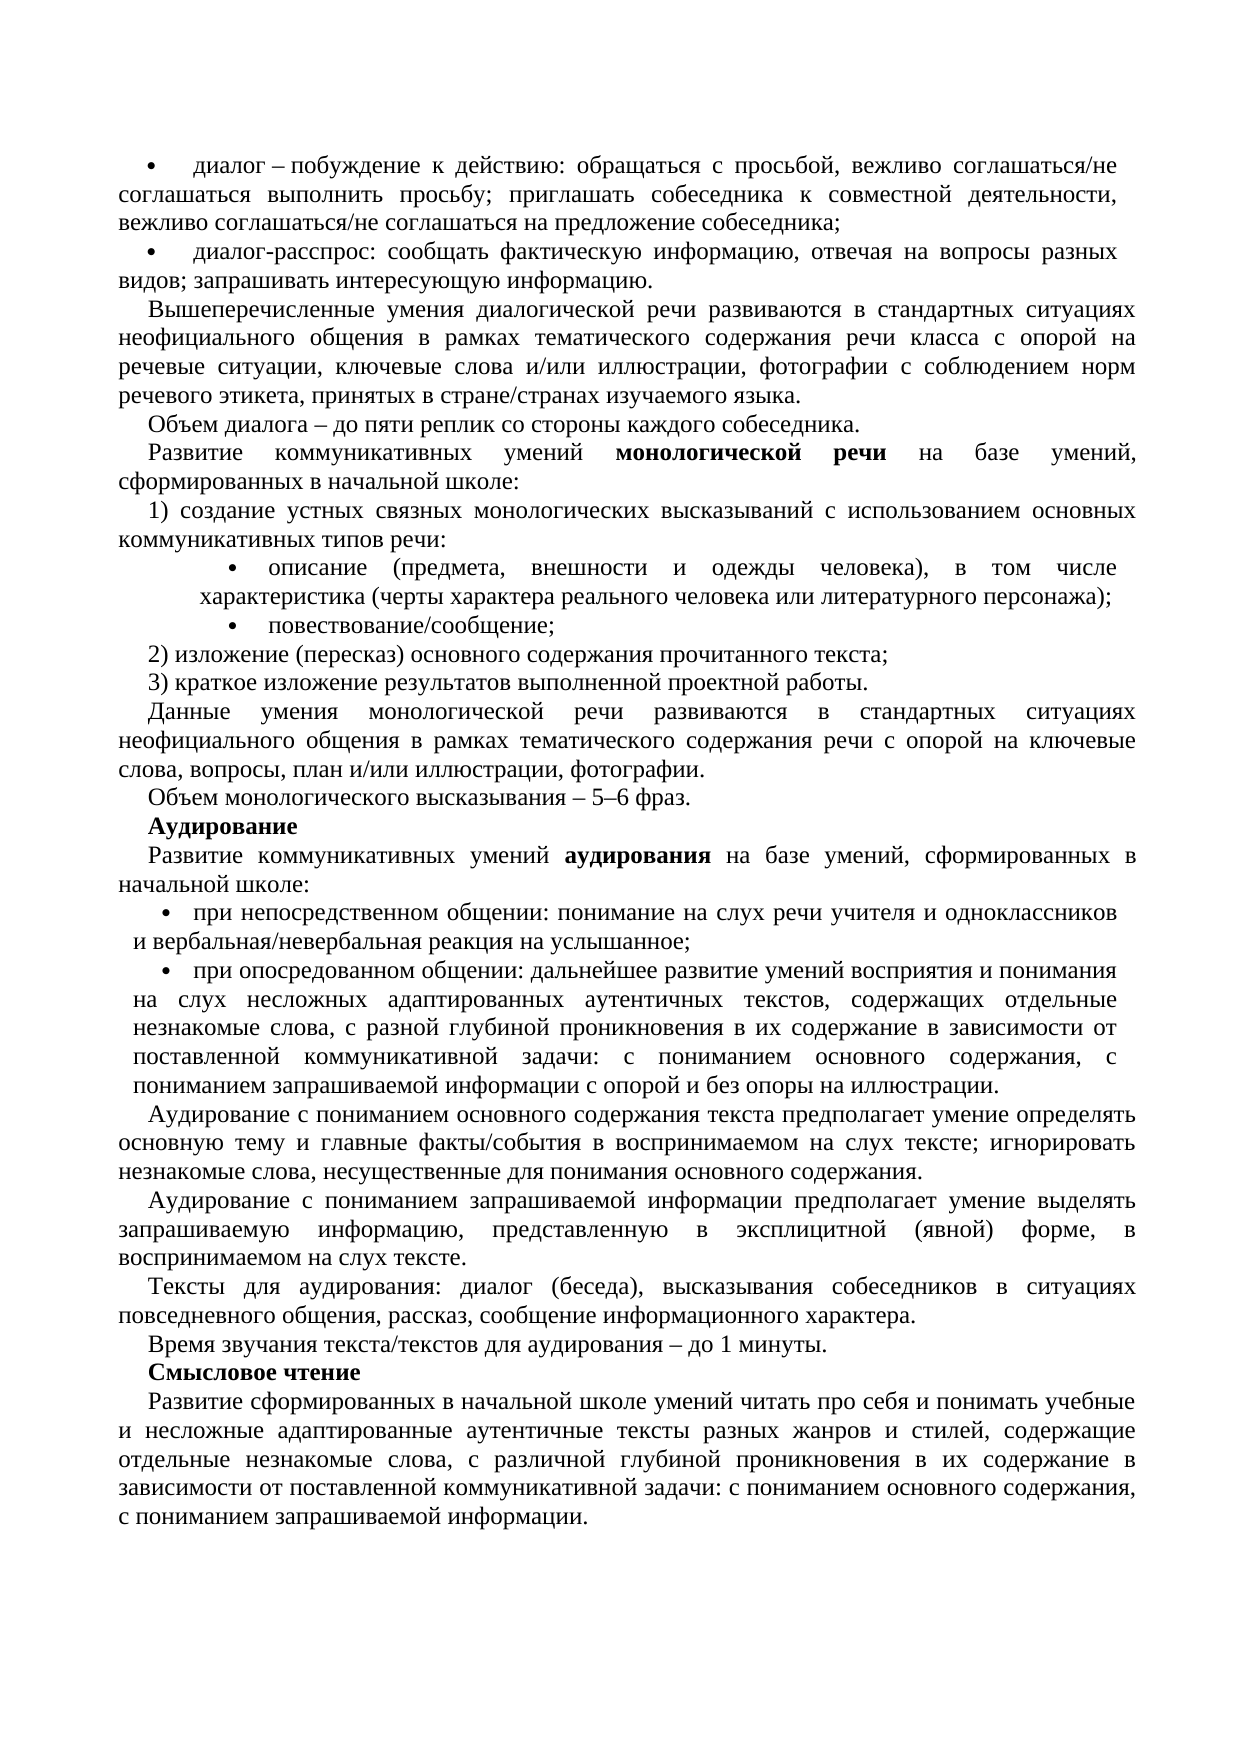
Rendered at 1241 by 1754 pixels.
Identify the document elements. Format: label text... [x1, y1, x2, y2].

text Развитие коммуникативных умений аудирования на базе умений, сформированных в начальной школе: [118, 840, 1137, 897]
text Аудирование с пониманием запрашиваемой информации предполагает умение выделять запрашиваемую информацию, представленную в эксплицитной (явной) форме, в воспринимаемом на слух тексте. [118, 1185, 1137, 1271]
list диалог-расспрос: сообщать фактическую информацию, отвечая на вопросы разных видов; запрашивать интересующую информацию. [118, 236, 1118, 294]
text Время звучания текста/текстов для аудирования – до 1 минуты. [118, 1329, 1137, 1357]
list при непосредственном общении: понимание на слух речи учителя и одноклассников и вербальная/невербальная реакция на услышанное; [133, 897, 1118, 955]
list повествование/сообщение; [199, 610, 1118, 639]
text Объем диалога – до пяти реплик со стороны каждого собеседника. [118, 409, 1137, 437]
text 3) краткое изложение результатов выполненной проектной работы. [118, 667, 1137, 696]
text Данные умения монологической речи развиваются в стандартных ситуациях неофициального общения в рамках тематического содержания речи с опорой на ключевые слова, вопросы, план и/или иллюстрации, фотографии. [118, 696, 1137, 782]
text Развитие коммуникативных умений монологической речи на базе умений, сформированных в начальной школе: [118, 437, 1137, 495]
list диалог – побуждение к действию: обращаться с просьбой, вежливо соглашаться/не соглашаться выполнить просьбу; приглашать собеседника к совместной деятельности, вежливо соглашаться/не соглашаться на предложение собеседника; [118, 150, 1118, 236]
text Смысловое чтение [118, 1357, 1137, 1386]
text 2) изложение (пересказ) основного содержания прочитанного текста; [118, 639, 1137, 667]
text Вышеперечисленные умения диалогической речи развиваются в стандартных ситуациях неофициального общения в рамках тематического содержания речи класса с опорой на речевые ситуации, ключевые слова и/или иллюстрации, фотографии с соблюдением норм речевого этикета, принятых в стране/странах изучаемого языка. [118, 294, 1137, 409]
text Объем монологического высказывания – 5–6 фраз. [118, 782, 1137, 811]
text 1) создание устных связных монологических высказываний с использованием основных коммуникативных типов речи: [118, 495, 1137, 552]
text Развитие сформированных в начальной школе умений читать про себя и понимать учебные и несложные адаптированные аутентичные тексты разных жанров и стилей, содержащие отдельные незнакомые слова, с различной глубиной проникновения в их содержание в зависимости от поставленной коммуникативной задачи: с пониманием основного содержания, с пониманием запрашиваемой информации. [118, 1386, 1137, 1530]
list описание (предмета, внешности и одежды человека), в том числе характеристика (черты характера реального человека или литературного персонажа); [199, 552, 1118, 610]
list при опосредованном общении: дальнейшее развитие умений восприятия и понимания на слух несложных адаптированных аутентичных текстов, содержащих отдельные незнакомые слова, с разной глубиной проникновения в их содержание в зависимости от поставленной коммуникативной задачи: с пониманием основного содержания, с пониманием запрашиваемой информации с опорой и без опоры на иллюстрации. [133, 955, 1118, 1099]
text Аудирование [118, 811, 1137, 840]
text Тексты для аудирования: диалог (беседа), высказывания собеседников в ситуациях повседневного общения, рассказ, сообщение информационного характера. [118, 1271, 1137, 1329]
text Аудирование с пониманием основного содержания текста предполагает умение определять основную тему и главные факты/события в воспринимаемом на слух тексте; игнорировать незнакомые слова, несущественные для понимания основного содержания. [118, 1099, 1137, 1185]
